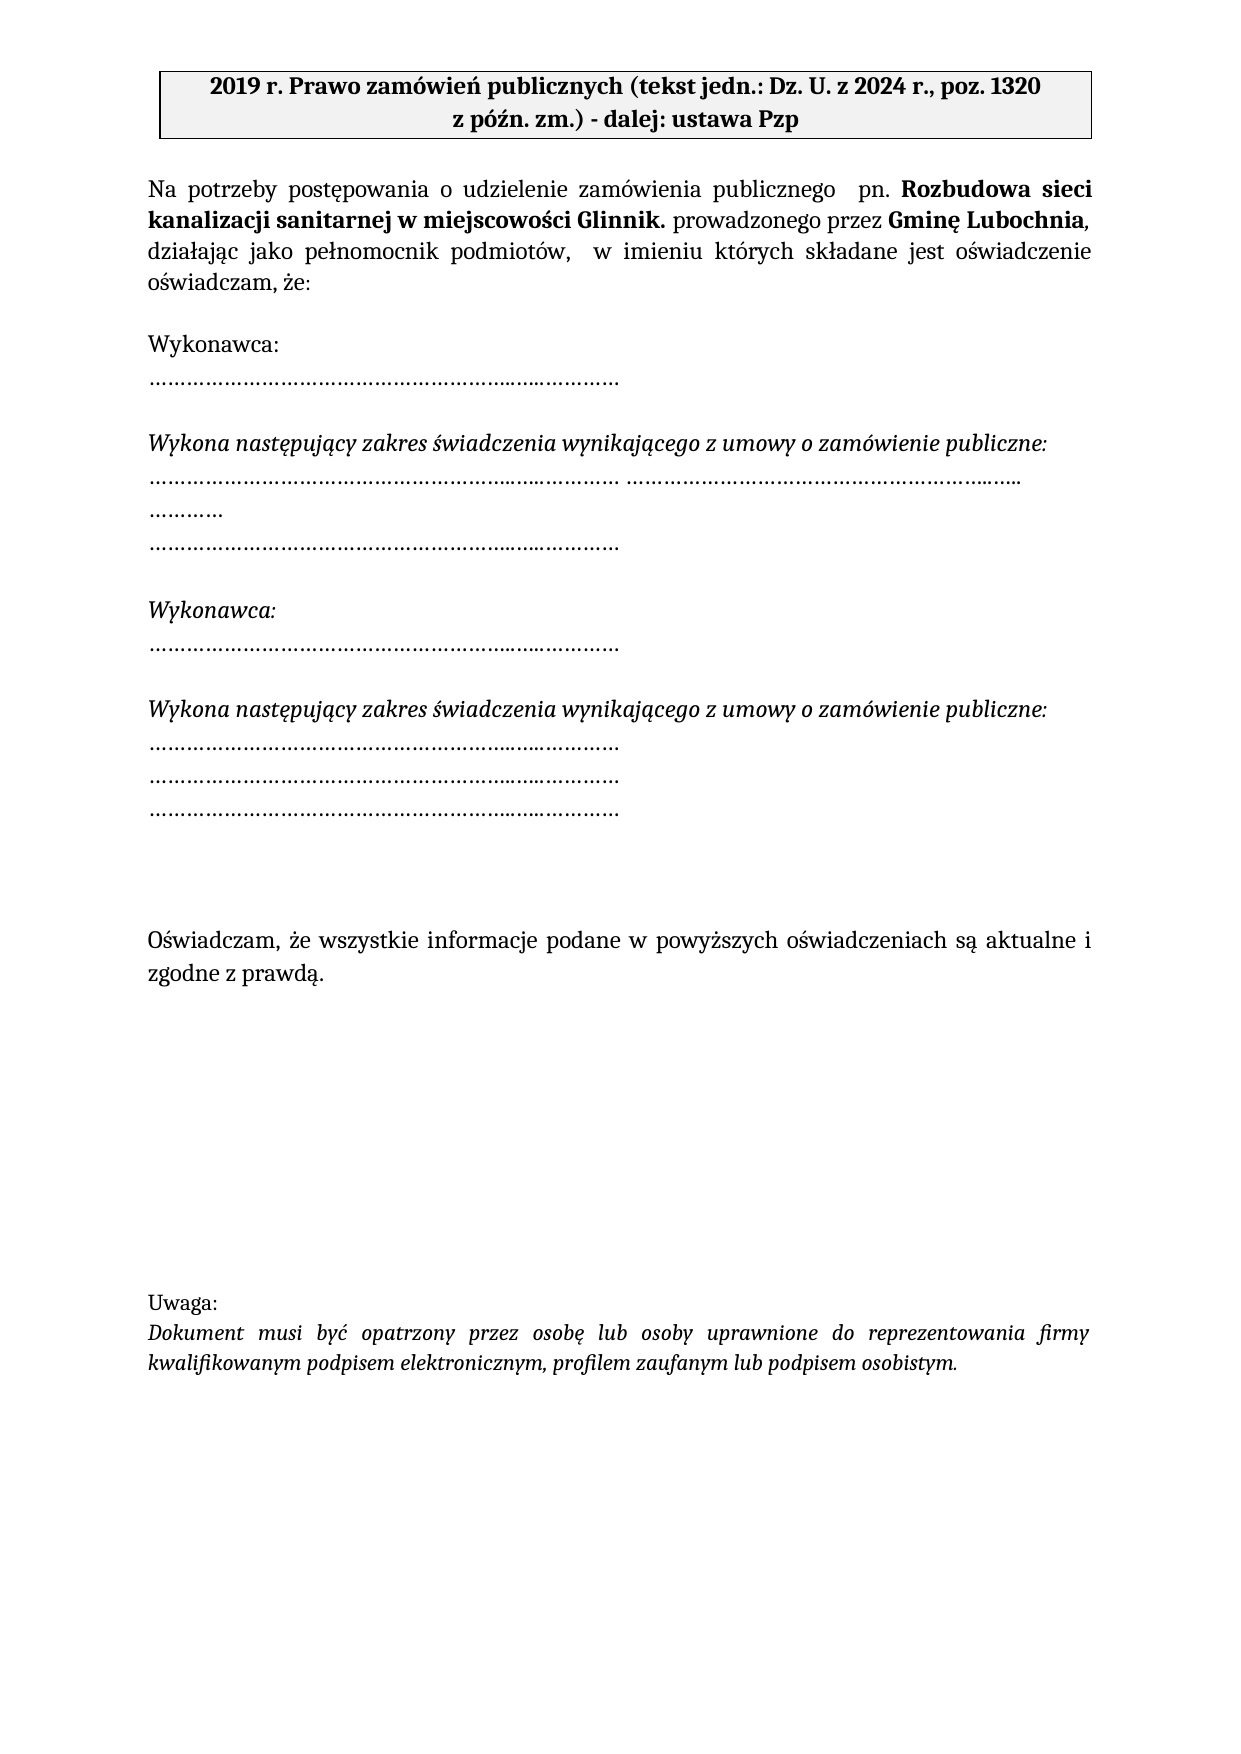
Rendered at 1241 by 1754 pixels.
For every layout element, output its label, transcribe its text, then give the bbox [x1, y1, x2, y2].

text Dokument musi być opatrzony przez osobę lub osoby uprawnione do reprezentowania firmy kwalifikowanym podpisem elektronicznym, profilem zaufanym lub podpisem osobistym. [148, 1320, 1092, 1376]
text Wykonawca: [148, 330, 650, 359]
text Wykona następujący zakres świadczenia wynikającego z umowy o zamówienie publiczne: [148, 429, 1093, 458]
text …………………………………………………..…..………… [148, 629, 650, 658]
text Wykonawca: [148, 596, 1093, 625]
text …………………………………………………..…..………… …………………………………………………..…..………… [148, 462, 1093, 524]
text Wykona następujący zakres świadczenia wynikającego z umowy o zamówienie publiczne: [148, 695, 1093, 724]
text Na potrzeby postępowania o udzielenie zamówienia publicznego pn. Rozbudowa sieci kanalizacji sanitarnej w miejscowości Glinnik. prowadzonego przez Gminę Lubochnia, działając jako pełnomocnik podmiotów, w imieniu których składane jest oświadczenie oświadczam, że: [148, 172, 1092, 297]
text Uwaga: [148, 1289, 1092, 1316]
text …………………………………………………..…..………… [148, 528, 1093, 557]
text …………………………………………………..…..………… [148, 728, 650, 757]
text Oświadczam, że wszystkie informacje podane w powyższych oświadczeniach są aktualne i zgodne z prawdą. [148, 926, 1092, 988]
text …………………………………………………..…..………… [148, 761, 650, 790]
text …………………………………………………..…..………… [148, 794, 650, 823]
text …………………………………………………..…..………… [148, 363, 650, 392]
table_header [161, 72, 1091, 138]
